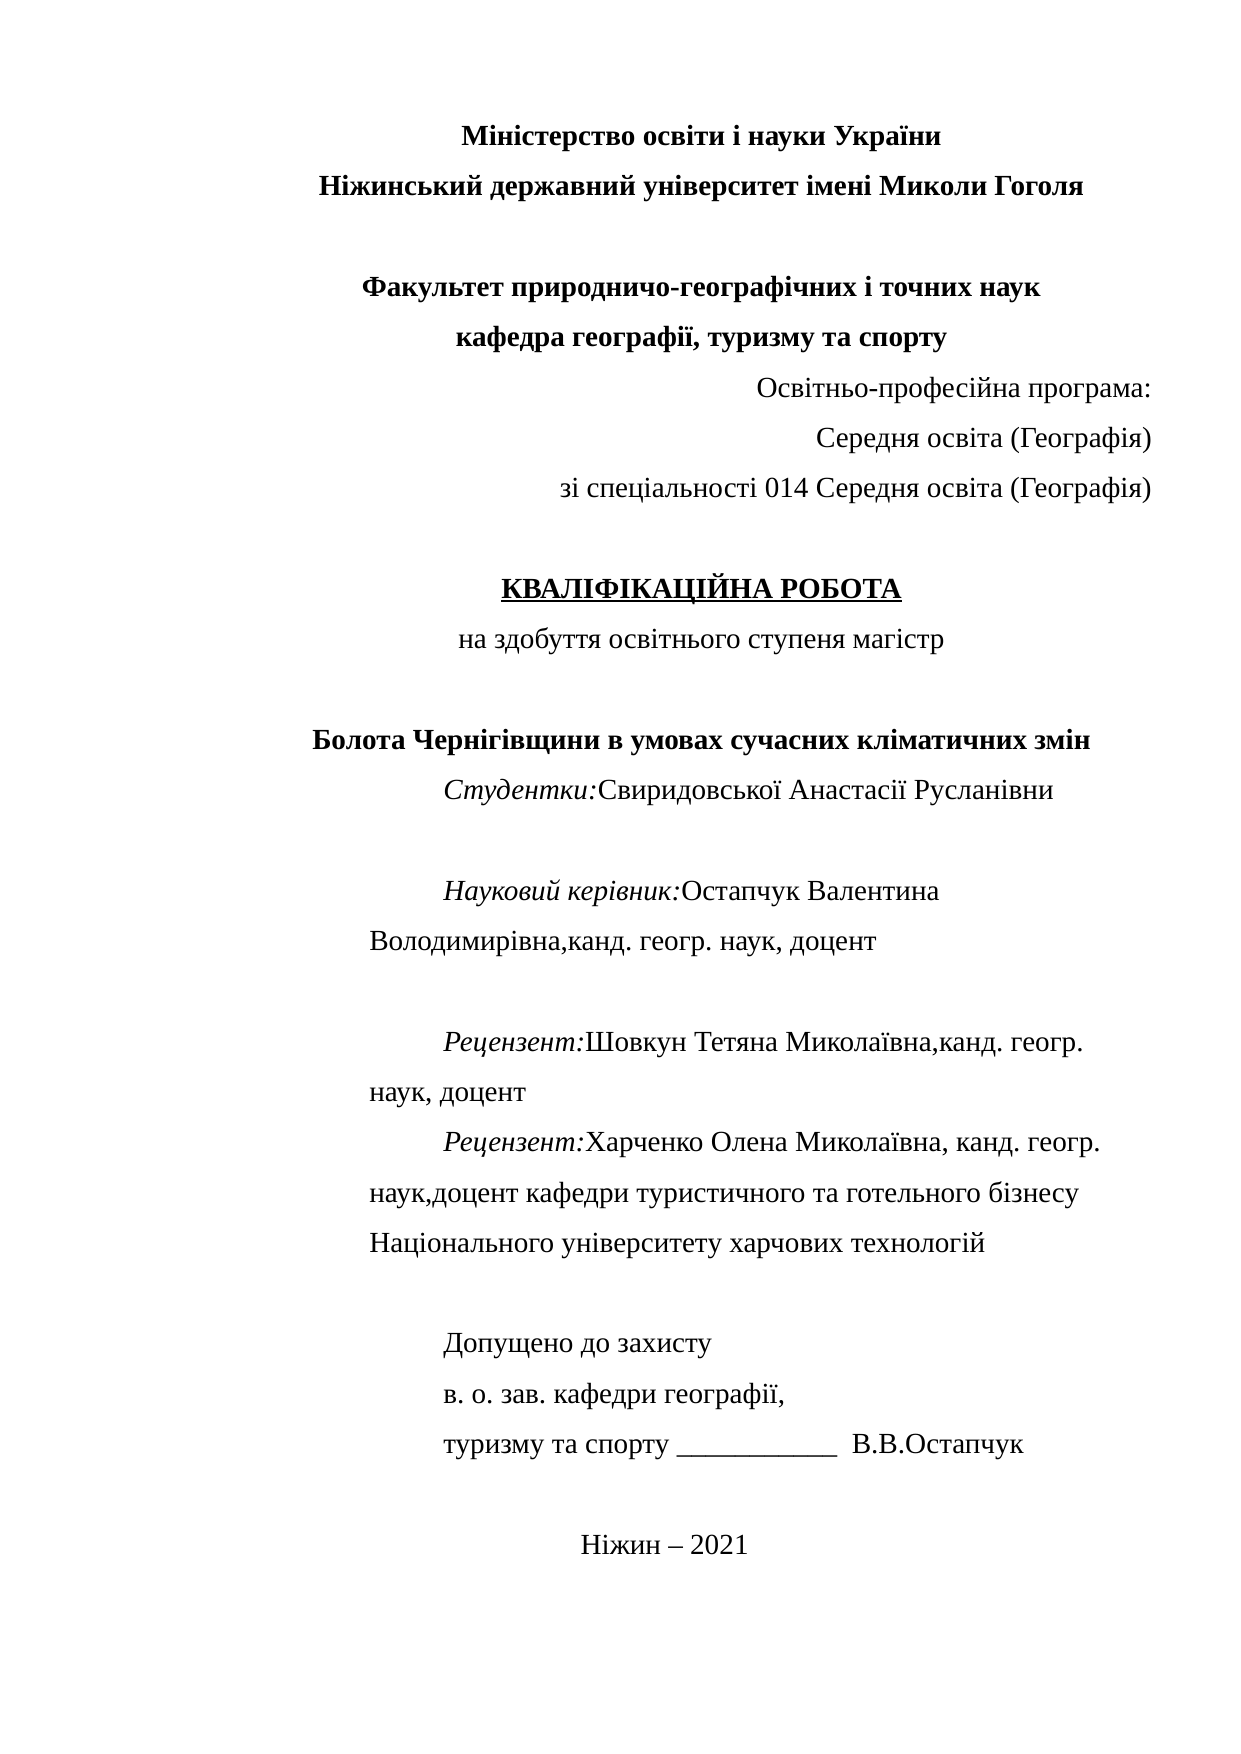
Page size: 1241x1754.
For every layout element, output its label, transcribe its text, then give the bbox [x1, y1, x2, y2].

text зі спеціальності 014 Середня освіта (Географія) [177, 470, 1152, 504]
text Допущено до захисту [177, 1326, 1152, 1359]
text Болота Чернігівщини в умовах сучасних кліматичних змін [177, 722, 1152, 755]
text Науковий керівник:Остапчук Валентина Володимирівна,канд. геогр. наук, доцент [369, 873, 1152, 957]
text Міністерство освіти і науки України [177, 118, 1152, 152]
text Студентки:Свиридовської Анастасії Русланівни [369, 772, 1152, 806]
text КВАЛІФІКАЦІЙНА РОБОТА [177, 571, 1152, 604]
text Факультет природничо-географічних і точних наук [177, 269, 1152, 303]
text на здобуття освітнього ступеня магістр [177, 621, 1152, 655]
text Рецензент:Шовкун Тетяна Миколаївна,канд. геогр. наук, доцент [369, 1024, 1152, 1108]
text Рецензент:Харченко Олена Миколаївна, канд. геогр. наук,доцент кафедри туристичного та готельного бізнесу Національного університету харчових технологій [369, 1124, 1152, 1258]
text Середня освіта (Географія) [177, 420, 1152, 453]
text Ніжин – 2021 [177, 1527, 1152, 1602]
text туризму та спорту ___________ В.В.Остапчук [369, 1426, 1152, 1460]
text кафедра географії, туризму та спорту [177, 319, 1152, 353]
text в. о. зав. кафедри географії, [369, 1376, 1152, 1409]
text Ніжинський державний університет імені Миколи Гоголя [177, 168, 1152, 202]
text Освітньо-професійна програма: [177, 370, 1152, 403]
